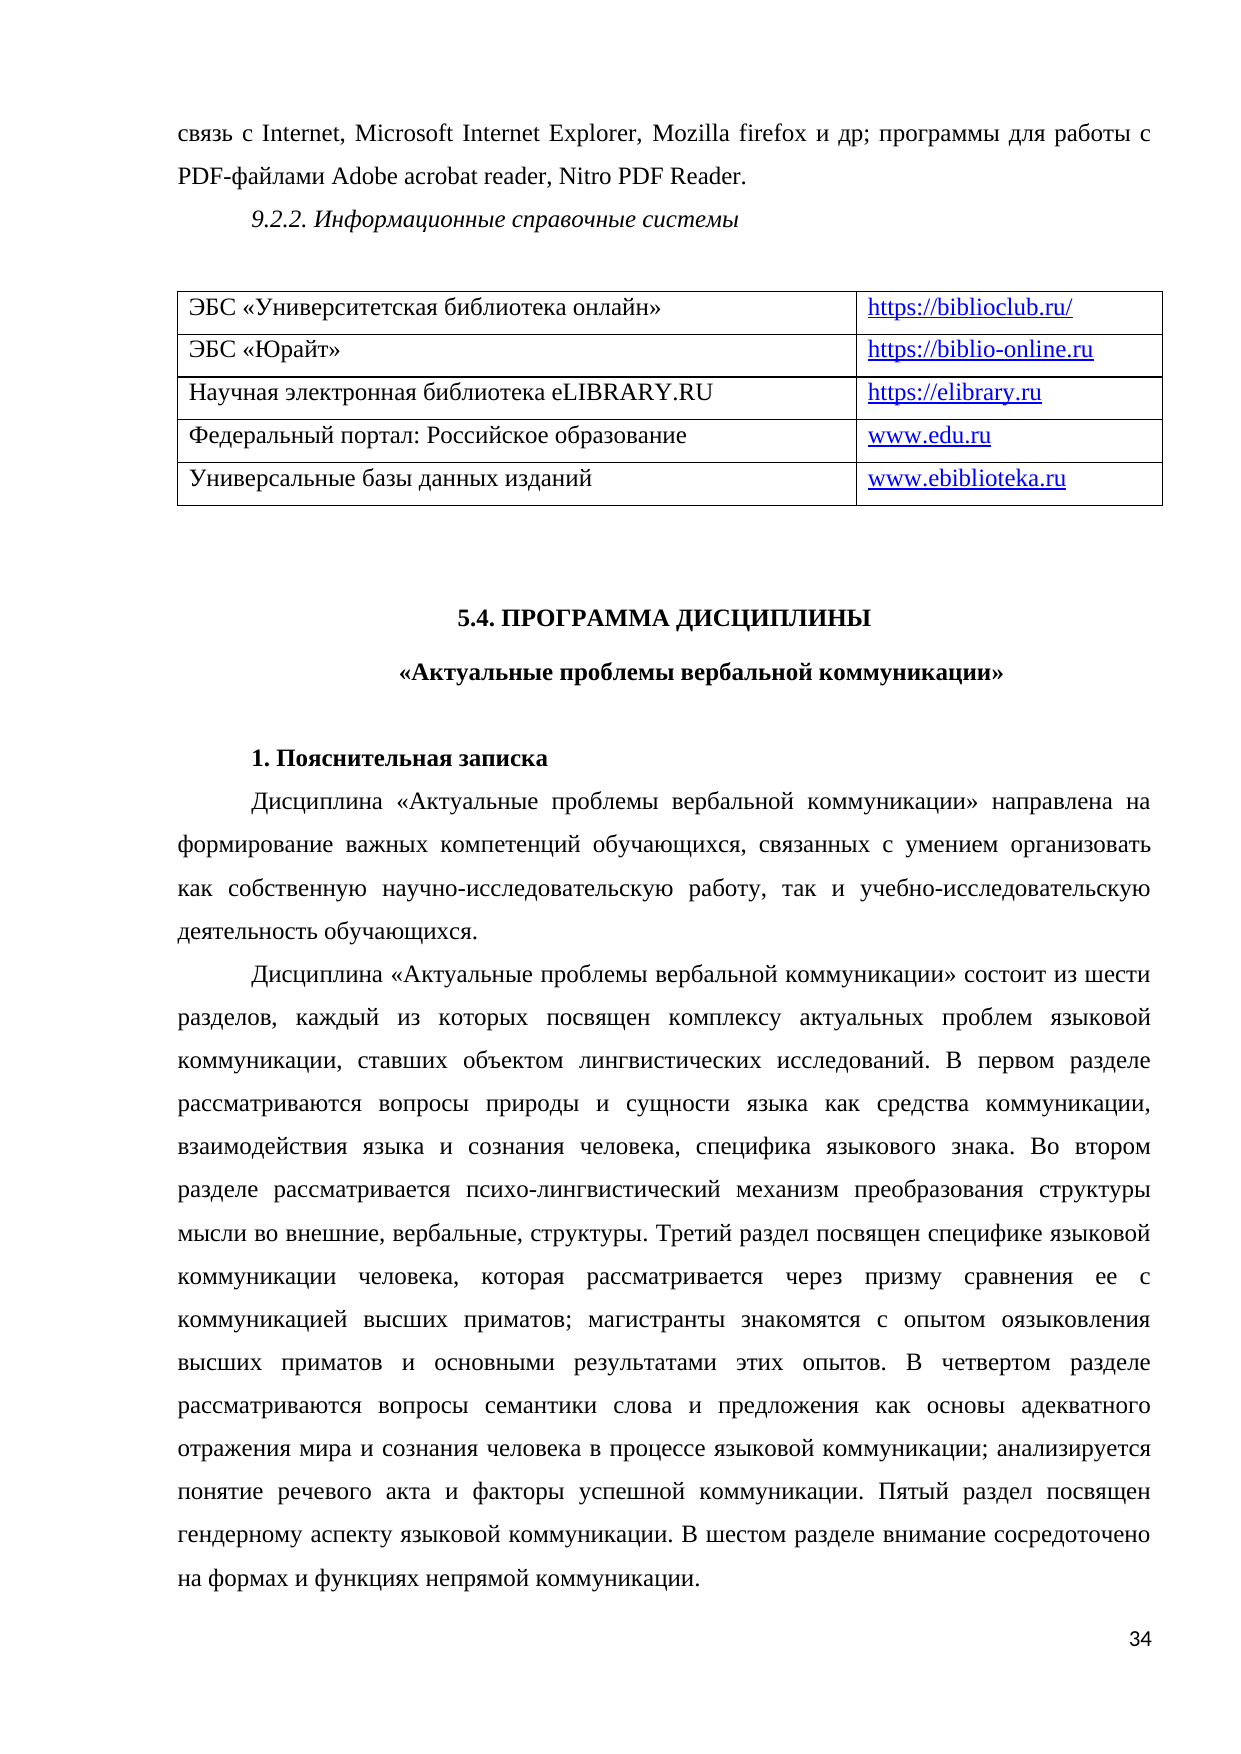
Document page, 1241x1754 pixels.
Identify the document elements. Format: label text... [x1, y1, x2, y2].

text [177, 118, 1152, 190]
table_cell www.edu.ru [857, 420, 1162, 462]
table_header https://biblioclub.ru/ [857, 292, 1162, 333]
table_cell Федеральный портал: Российское образование [178, 420, 856, 462]
text Дисциплина «Актуальные проблемы вербальной коммуникации» направлена на формирование важных компетенций обучающихся, связанных с умением организовать как собственную научно-исследовательскую работу, так и учебно-исследовательскую деятельность обучающихся. [177, 786, 1152, 944]
table_cell https://elibrary.ru [857, 378, 1162, 419]
text 1. Пояснительная записка [177, 743, 1152, 772]
text Дисциплина «Актуальные проблемы вербальной коммуникации» состоит из шести разделов, каждый из которых посвящен комплексу актуальных проблем языковой коммуникации, ставших объектом лингвистических исследований. В первом разделе рассматриваются вопросы природы и сущности языка как средства коммуникации, взаимодействия языка и сознания человека, специфика языкового знака. Во втором разделе рассматривается психо-лингвистический механизм преобразования структуры мысли во внешние, вербальные, структуры. Третий раздел посвящен специфике языковой коммуникации человека, которая рассматривается через призму сравнения ее с коммуникацией высших приматов; магистранты знакомятся с опытом оязыковления высших приматов и основными результатами этих опытов. В четвертом разделе рассматриваются вопросы семантики слова и предложения как основы адекватного отражения мира и сознания человека в процессе языковой коммуникации; анализируется понятие речевого акта и факторы успешной коммуникации. Пятый раздел посвящен гендерному аспекту языковой коммуникации. В шестом разделе внимание сосредоточено на формах и функциях непрямой коммуникации. [177, 959, 1152, 1591]
table_cell Универсальные базы данных изданий [178, 463, 856, 505]
table_cell ЭБС «Юрайт» [178, 335, 856, 376]
text 9.2.2. Информационные справочные системы [177, 204, 1152, 233]
text 5.4. ПРОГРАММА ДИСЦИПЛИНЫ [177, 603, 1152, 632]
text «Актуальные проблемы вербальной коммуникации» [177, 657, 1152, 686]
table_cell www.ebiblioteka.ru [857, 463, 1162, 505]
table_cell https://biblio-online.ru [857, 335, 1162, 376]
table_cell Научная электронная библиотека eLIBRARY.RU [178, 378, 856, 419]
table_header ЭБС «Университетская библиотека онлайн» [178, 292, 856, 333]
